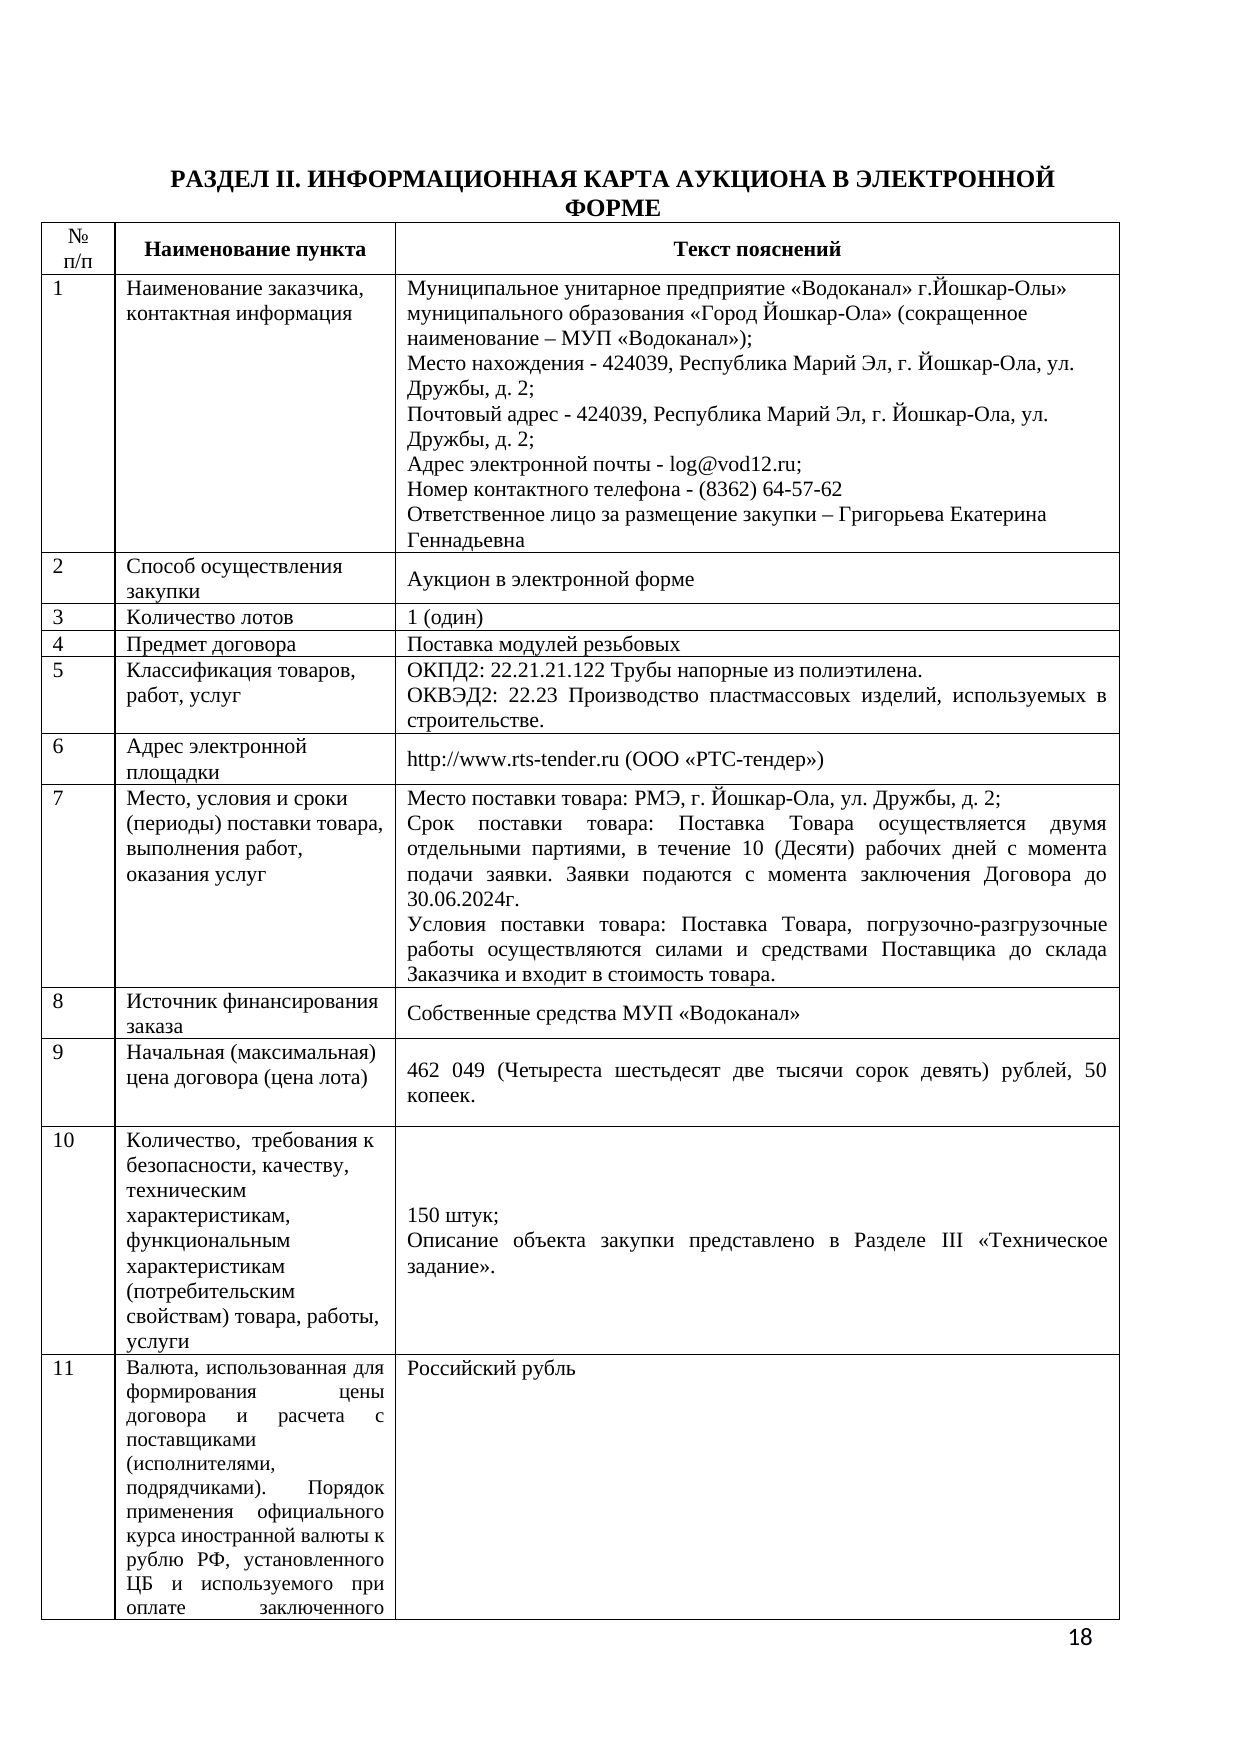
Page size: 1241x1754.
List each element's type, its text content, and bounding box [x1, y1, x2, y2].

table_header Наименование пункта [116, 223, 395, 273]
text РАЗДЕЛ II. ИНФОРМАЦИОННАЯ КАРТА АУКЦИОНА В ЭЛЕКТРОННОЙ ФОРМЕ [133, 164, 1092, 222]
table_cell 150 штук; Описание объекта закупки представлено в Разделе III «Техническое задание». [396, 1127, 1119, 1353]
table_cell 1 [42, 275, 114, 552]
table_cell Наименование заказчика, контактная информация [116, 275, 395, 552]
table_cell Количество, требования к безопасности, качеству, техническим характеристикам, функциональным характеристикам (потребительским свойствам) товара, работы, услуги [116, 1127, 395, 1353]
table_cell Собственные средства МУП «Водоканал» [396, 988, 1119, 1038]
table_cell Способ осуществления закупки [116, 553, 395, 603]
table_cell Начальная (максимальная) цена договора (цена лота) [116, 1039, 395, 1126]
table_cell Количество лотов [116, 604, 395, 629]
table_cell Источник финансирования заказа [116, 988, 395, 1038]
table_cell 2 [42, 553, 114, 603]
table_cell 11 [42, 1355, 114, 1619]
table_cell 8 [42, 988, 114, 1038]
table_cell Муниципальное унитарное предприятие «Водоканал» г.Йошкар-Олы» муниципального образования «Город Йошкар-Ола» (сокращенное наименование – МУП «Водоканал»); Место нахождения - 424039, Республика Марий Эл, г. Йошкар-Ола, ул. Дружбы, д. 2; Почтовый адрес - 424039, Республика Марий Эл, г. Йошкар-Ола, ул. Дружбы, д. 2; Адрес электронной почты - log@vod12.ru; Номер контактного телефона - (8362) 64-57-62 Ответственное лицо за размещение закупки – Григорьева Екатерина Геннадьевна [396, 275, 1119, 552]
table_cell http://www.rts-tender.ru (ООО «РТС-тендер») [396, 734, 1119, 784]
table_cell Аукцион в электронной форме [396, 553, 1119, 603]
table_header Текст пояснений [396, 223, 1119, 273]
table_cell ОКПД2: 22.21.21.122 Трубы напорные из полиэтилена. ОКВЭД2: 22.23 Производство пластмассовых изделий, используемых в строительстве. [396, 657, 1119, 732]
table_cell 6 [42, 734, 114, 784]
table_cell Российский рубль [396, 1355, 1119, 1619]
table_cell 10 [42, 1127, 114, 1353]
table_cell Предмет договора [116, 631, 395, 656]
table_cell Адрес электронной площадки [116, 734, 395, 784]
table_cell Место поставки товара: РМЭ, г. Йошкар-Ола, ул. Дружбы, д. 2; Срок поставки товара: Поставка Товара осуществляется двумя отдельными партиями, в течение 10 (Десяти) рабочих дней с момента подачи заявки. Заявки подаются с момента заключения Договора до 30.06.2024г. Условия поставки товара: Поставка Товара, погрузочно-разгрузочные работы осуществляются силами и средствами Поставщика до склада Заказчика и входит в стоимость товара. [396, 785, 1119, 987]
table_cell 3 [42, 604, 114, 629]
table_cell 4 [42, 631, 114, 656]
table_cell 5 [42, 657, 114, 732]
table_header № п/п [42, 223, 114, 273]
table_cell Поставка модулей резьбовых [396, 631, 1119, 656]
table_cell 7 [42, 785, 114, 987]
table_cell 9 [42, 1039, 114, 1126]
table_cell 462 049 (Четыреста шестьдесят две тысячи сорок девять) рублей, 50 копеек. [396, 1039, 1119, 1126]
table_cell Место, условия и сроки (периоды) поставки товара, выполнения работ, оказания услуг [116, 785, 395, 987]
table_cell Классификация товаров, работ, услуг [116, 657, 395, 732]
table_cell 1 (один) [396, 604, 1119, 629]
